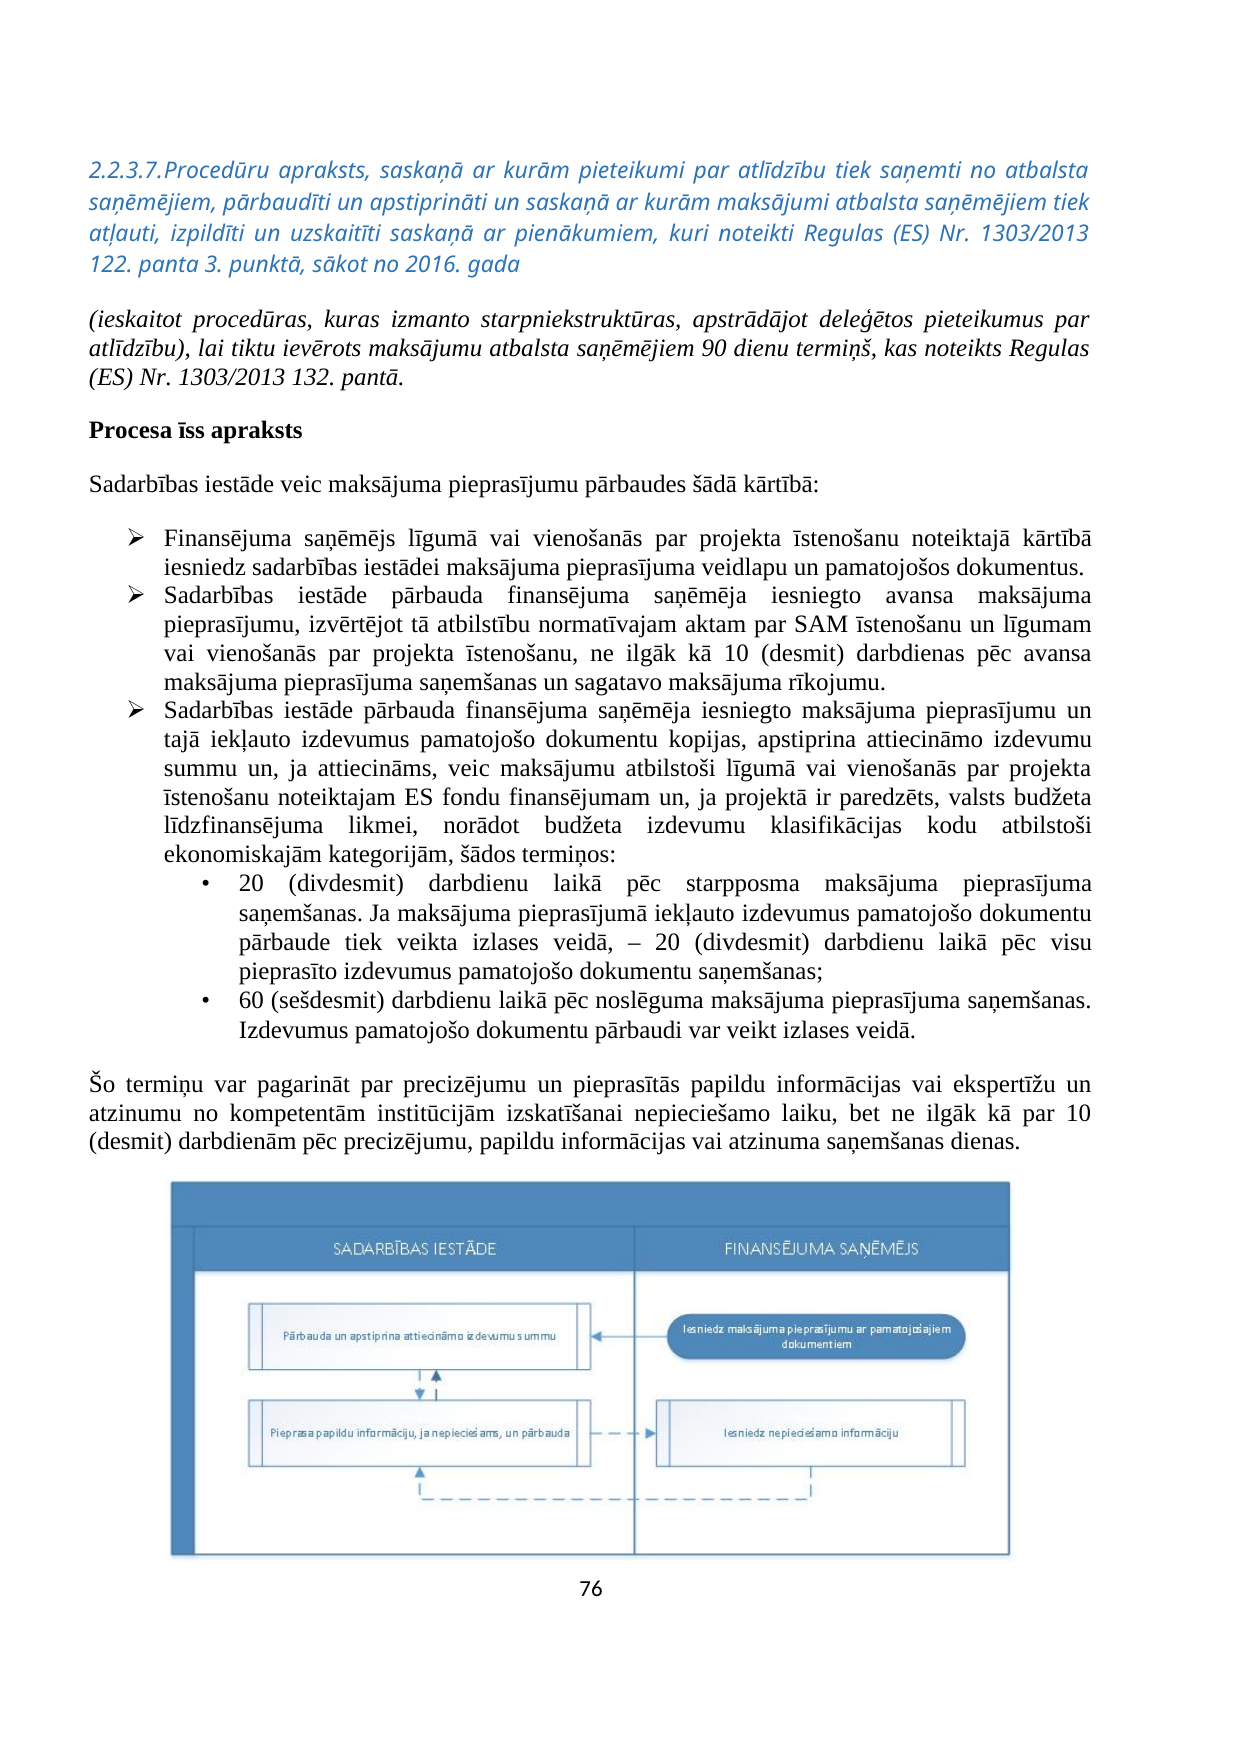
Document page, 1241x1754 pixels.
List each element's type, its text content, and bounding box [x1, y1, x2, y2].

picture [166, 1180, 1016, 1563]
list 60 (sešdesmit) darbdienu laikā pēc noslēguma maksājuma pieprasījuma saņemšanas. Izdevumus pamatojošo dokumentu pārbaudi var veikt izlases veidā. [201, 985, 1093, 1044]
text Sadarbības iestāde veic maksājuma pieprasījumu pārbaudes šādā kārtībā: [89, 469, 1093, 498]
list Finansējuma saņēmējs līgumā vai vienošanās par projekta īstenošanu noteiktajā kārtībā iesniedz sadarbības iestādei maksājuma pieprasījuma veidlapu un pamatojošos dokumentus. [126, 523, 1093, 580]
subtitle 2.2.3.7. Procedūru apraksts, saskaņā ar kurām pieteikumi par atlīdzību tiek saņemti no atbalsta saņēmējiem, pārbaudīti un apstiprināti un saskaņā ar kurām maksājumi atbalsta saņēmējiem tiek atļauti, izpildīti un uzskaitīti saskaņā ar pienākumiem, kuri noteikti Regulas (ES) Nr. 1303/2013 122. panta 3. punktā, sākot no 2016. gada [89, 154, 1093, 279]
text Šo termiņu var pagarināt par precizējumu un pieprasītās papildu informācijas vai ekspertīžu un atzinumu no kompetentām institūcijām izskatīšanai nepieciešamo laiku, bet ne ilgāk kā par 10 (desmit) darbdienām pēc precizējumu, papildu informācijas vai atzinuma saņemšanas dienas. [89, 1069, 1093, 1155]
list Sadarbības iestāde pārbauda finansējuma saņēmēja iesniegto maksājuma pieprasījumu un tajā iekļauto izdevumus pamatojošo dokumentu kopijas, apstiprina attiecināmo izdevumu summu un, ja attiecināms, veic maksājumu atbilstoši līgumā vai vienošanās par projekta īstenošanu noteiktajam ES fondu finansējumam un, ja projektā ir paredzēts, valsts budžeta līdzfinansējuma likmei, norādot budžeta izdevumu klasifikācijas kodu atbilstoši ekonomiskajām kategorijām, šādos termiņos: [126, 695, 1093, 868]
text Procesa īss apraksts [89, 415, 1093, 444]
text (ieskaitot procedūras, kuras izmanto starpniekstruktūras, apstrādājot deleģētos pieteikumus par atlīdzību), lai tiktu ievērots maksājumu atbalsta saņēmējiem 90 dienu termiņš, kas noteikts Regulas (ES) Nr. 1303/2013 132. pantā. [89, 304, 1093, 390]
list Sadarbības iestāde pārbauda finansējuma saņēmēja iesniegto avansa maksājuma pieprasījumu, izvērtējot tā atbilstību normatīvajam aktam par SAM īstenošanu un līgumam vai vienošanās par projekta īstenošanu, ne ilgāk kā 10 (desmit) darbdienas pēc avansa maksājuma pieprasījuma saņemšanas un sagatavo maksājuma rīkojumu. [126, 580, 1093, 695]
list 20 (divdesmit) darbdienu laikā pēc starpposma maksājuma pieprasījuma saņemšanas. Ja maksājuma pieprasījumā iekļauto izdevumus pamatojošo dokumentu pārbaude tiek veikta izlases veidā, – 20 (divdesmit) darbdienu laikā pēc visu pieprasīto izdevumus pamatojošo dokumentu saņemšanas; [201, 868, 1093, 985]
